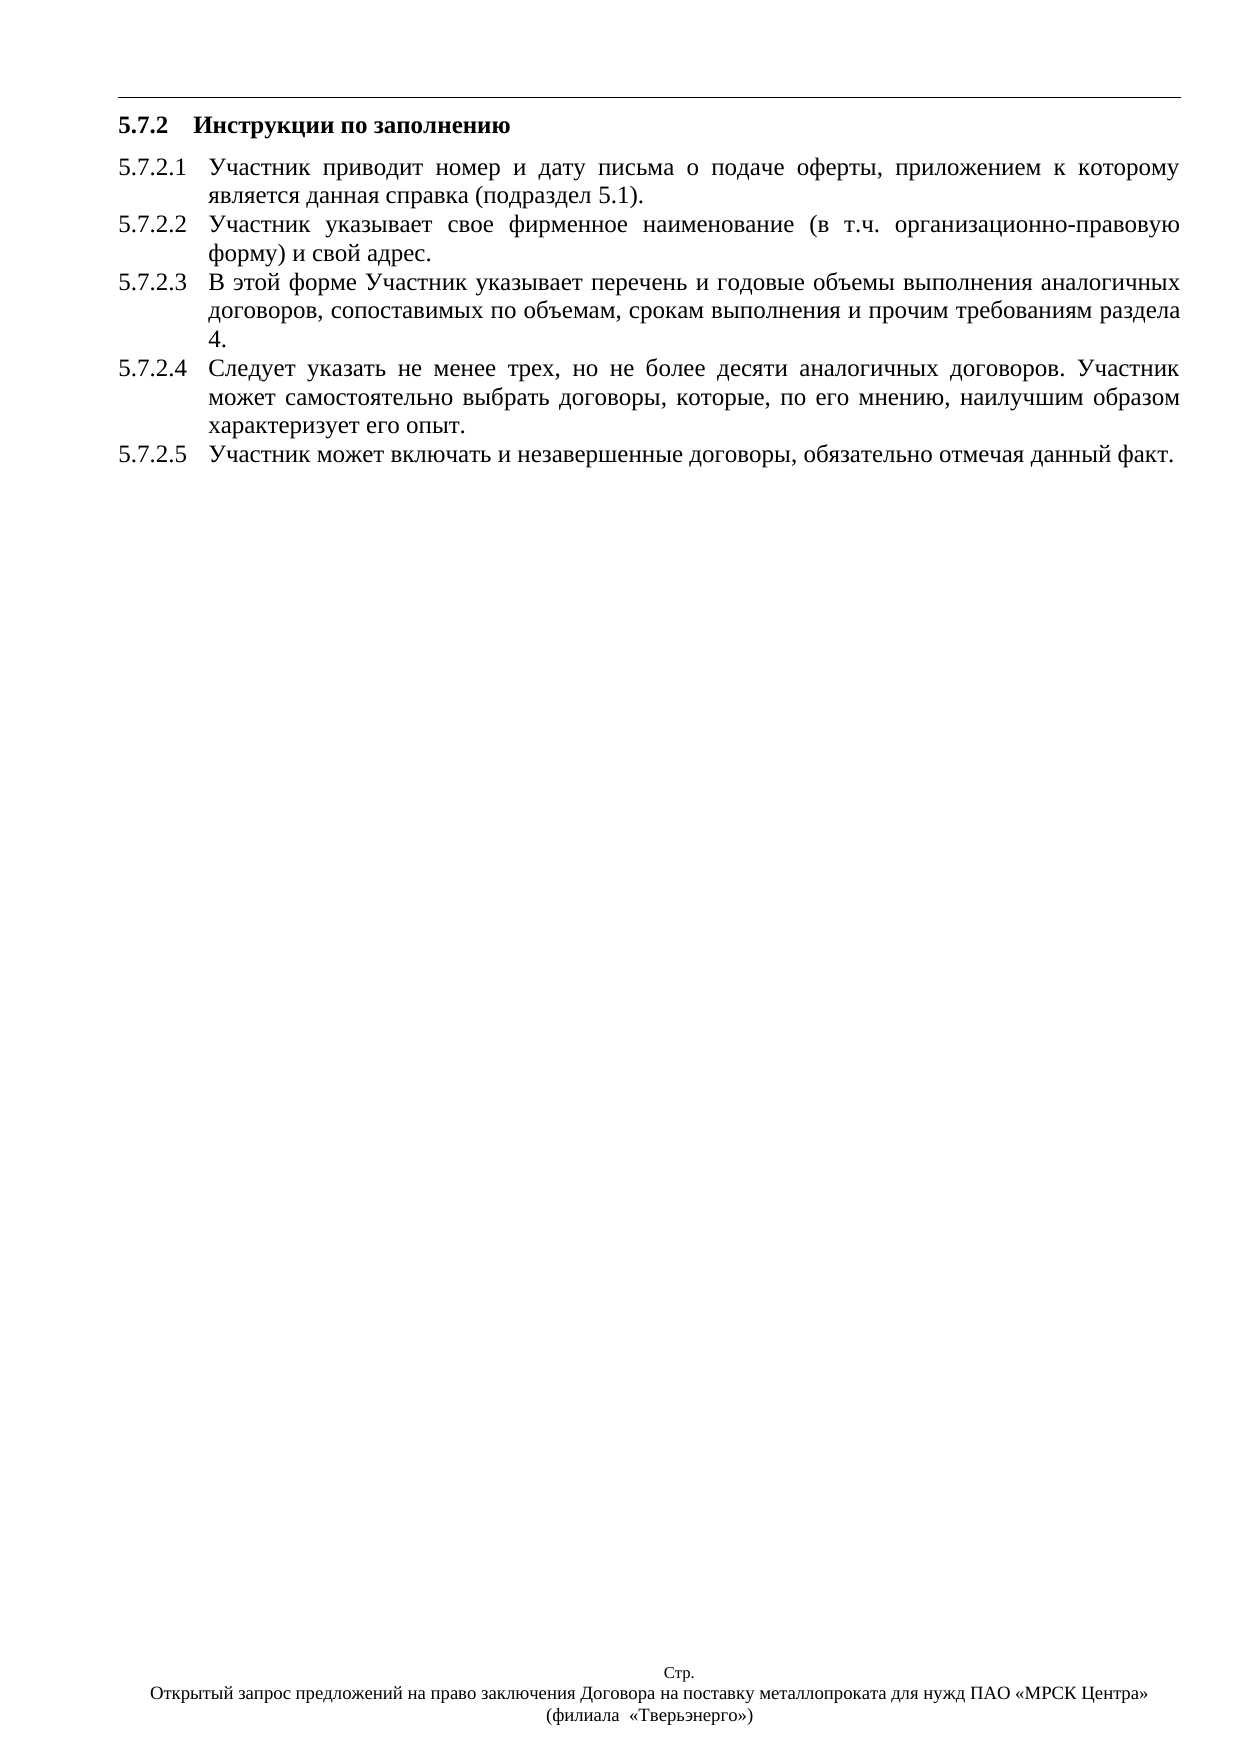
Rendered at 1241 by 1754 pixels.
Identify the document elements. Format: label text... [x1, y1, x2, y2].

list В этой форме Участник указывает перечень и годовые объемы выполнения аналогичных договоров, сопоставимых по объемам, срокам выполнения и прочим требованиям раздела 4. [118, 267, 1181, 353]
subtitle Инструкции по заполнению [118, 111, 1181, 139]
list Участник указывает свое фирменное наименование (в т.ч. организационно-правовую форму) и свой адрес. [118, 209, 1181, 267]
list Участник может включать и незавершенные договоры, обязательно отмечая данный факт. [118, 439, 1181, 468]
list Следует указать не менее трех, но не более десяти аналогичных договоров. Участник может самостоятельно выбрать договоры, которые, по его мнению, наилучшим образом характеризует его опыт. [118, 353, 1181, 439]
list Участник приводит номер и дату письма о подаче оферты, приложением к которому является данная справка (подраздел 5.1). [118, 152, 1181, 209]
